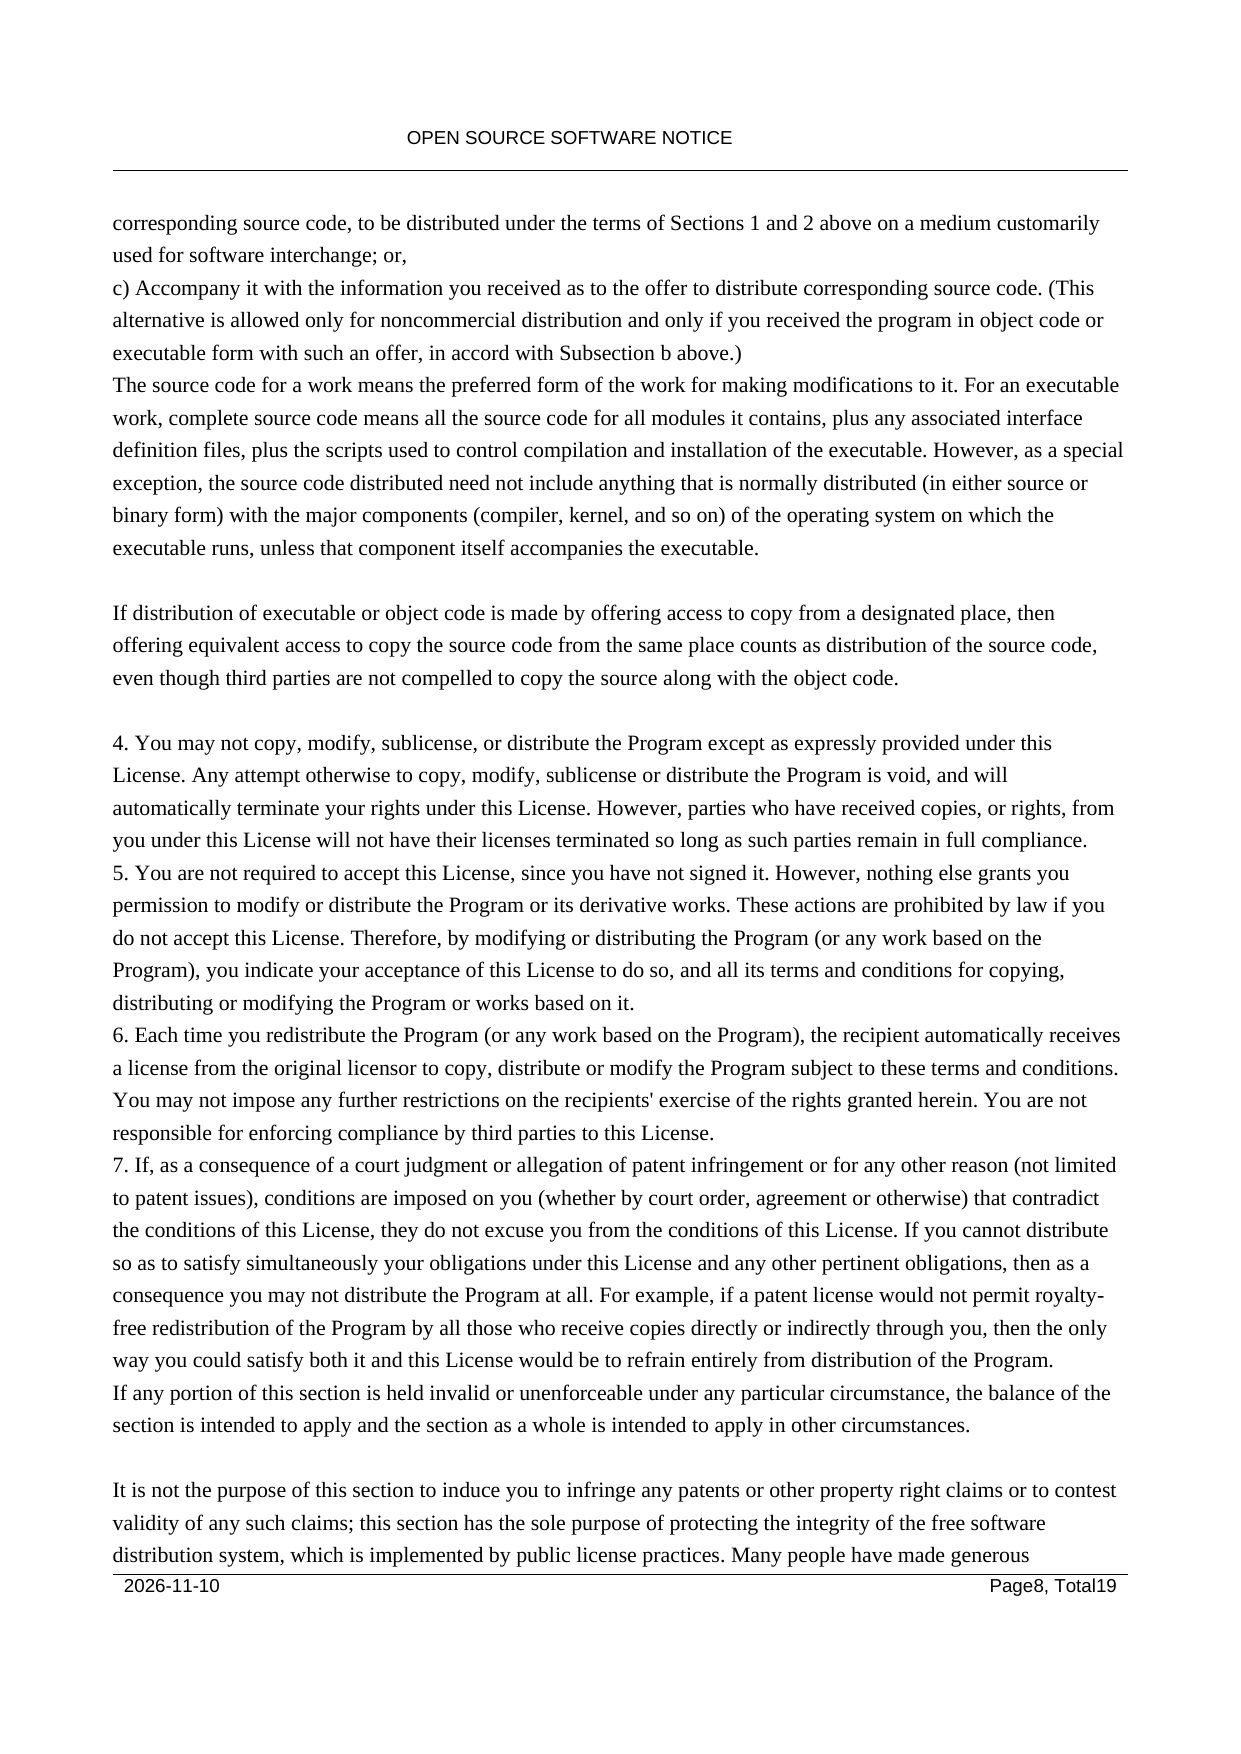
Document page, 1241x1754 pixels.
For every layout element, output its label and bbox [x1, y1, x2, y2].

text [112, 206, 1128, 1571]
